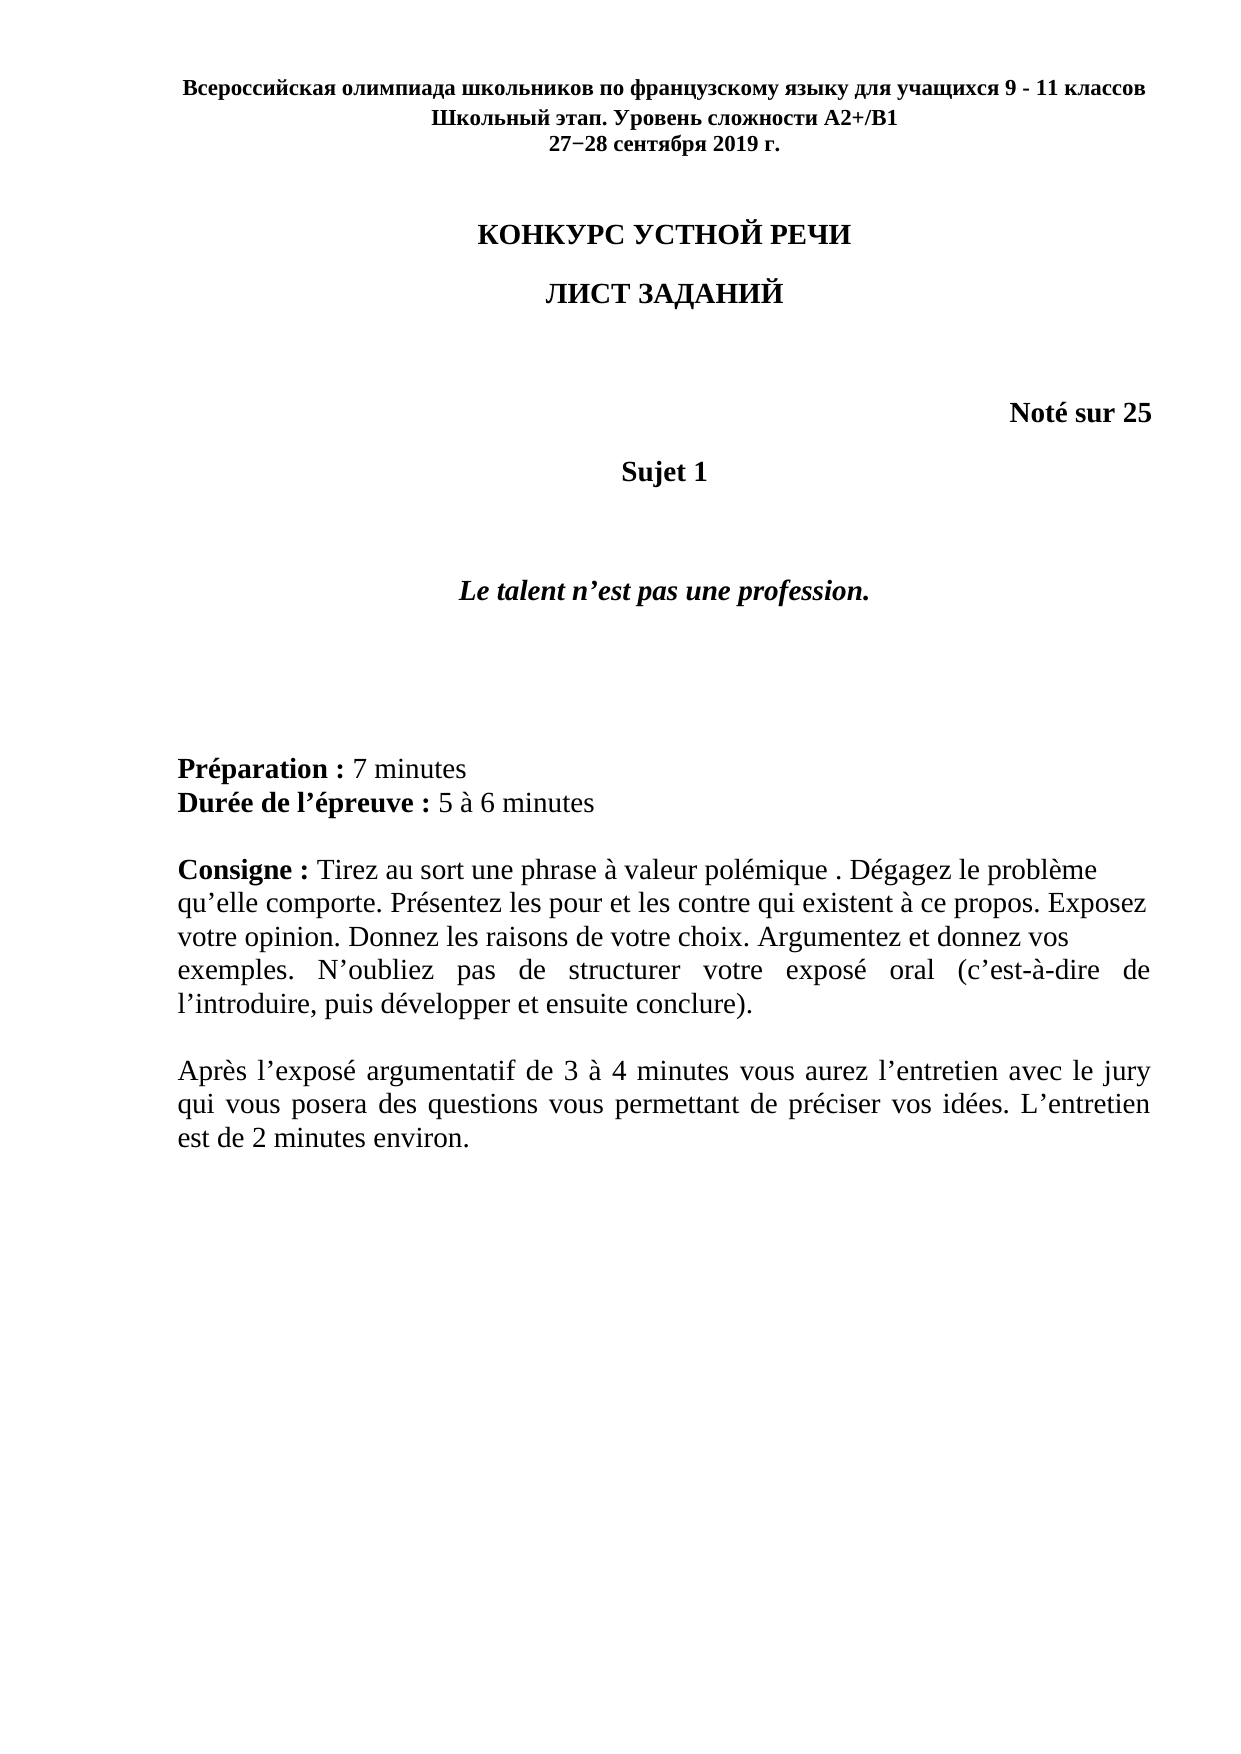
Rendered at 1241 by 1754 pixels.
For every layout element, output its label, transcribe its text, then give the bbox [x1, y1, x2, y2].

text ЛИСТ ЗАДАНИЙ [177, 276, 1152, 310]
text Конкурс устной речи [177, 217, 1152, 250]
text Durée de l’épreuve : 5 à 6 minutes [177, 785, 1152, 818]
text Noté sur 25 [177, 395, 1152, 428]
text Préparation : 7 minutes [177, 751, 1152, 785]
text Sujet 1 [177, 454, 1152, 488]
text exemples. N’oubliez pas de structurer votre exposé oral (c’est-à-dire de l’introduire, puis développer et ensuite conclure). [177, 952, 1152, 1019]
text Le talent n’est pas une profession. [177, 573, 1152, 607]
text Après l’exposé argumentatif de 3 à 4 minutes vous aurez l’entretien avec le jury qui vous posera des questions vous permettant de préciser vos idées. L’entretien est de 2 minutes environ. [177, 1053, 1152, 1154]
text votre opinion. Donnez les raisons de votre choix. Argumentez et donnez vos [177, 919, 1152, 952]
text qu’elle comporte. Présentez les pour et les contre qui existent à ce propos. Exposez [177, 885, 1152, 919]
text Consigne : Tirez au sort une phrase à valeur polémique . Dégagez le problème [177, 852, 1152, 885]
